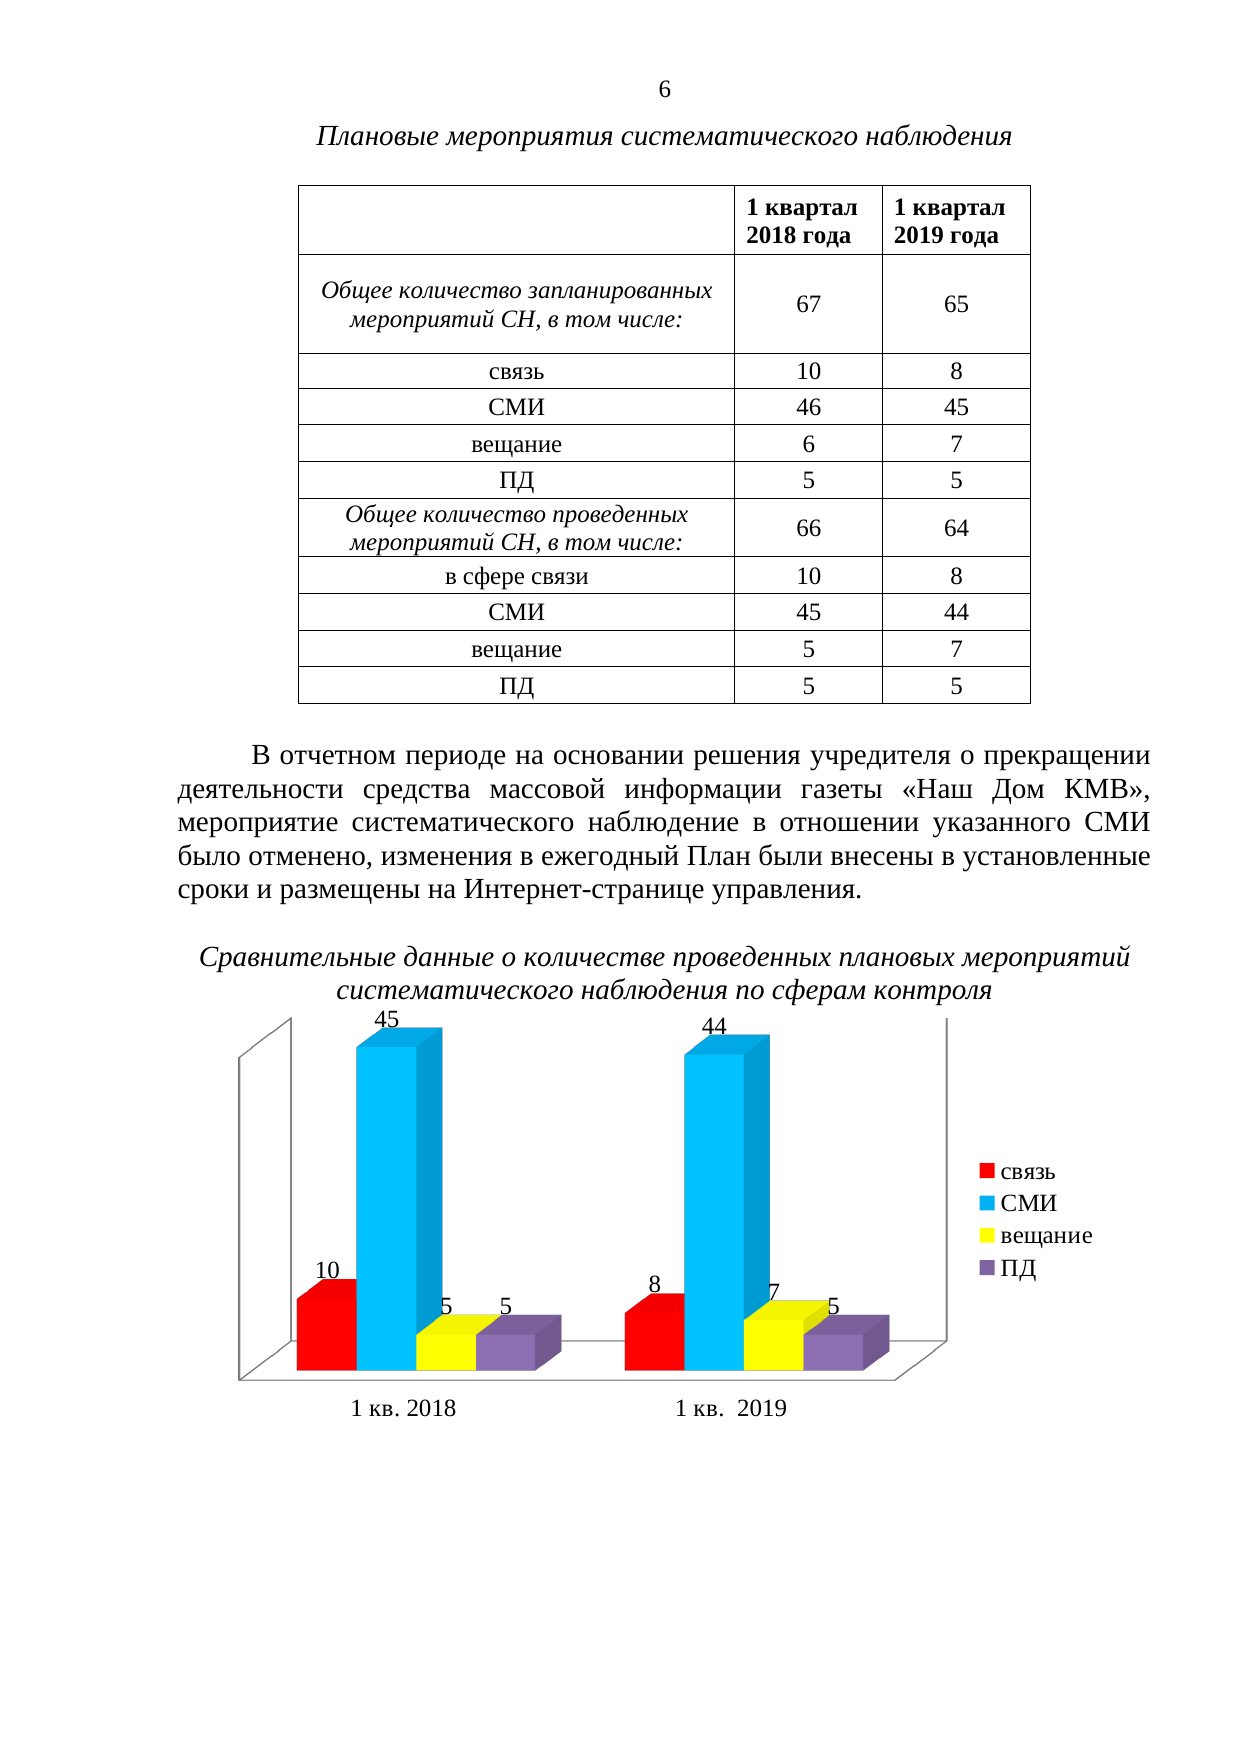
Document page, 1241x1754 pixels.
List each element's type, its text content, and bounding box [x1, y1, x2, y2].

table_header 1 квартал 2019 года [883, 186, 1030, 254]
table_cell 46 [735, 389, 882, 424]
table_header 1 квартал 2018 года [735, 186, 882, 254]
table_cell ПД [299, 667, 734, 703]
table_cell вещание [299, 631, 734, 666]
table_cell 5 [883, 462, 1030, 498]
table_cell 65 [883, 255, 1030, 353]
table_cell 66 [735, 499, 882, 556]
table_cell в сфере связи [299, 557, 734, 593]
table_cell 8 [883, 557, 1030, 593]
table_cell 64 [883, 499, 1030, 556]
table_cell ПД [299, 462, 734, 498]
table_cell 45 [735, 594, 882, 629]
table_cell 5 [735, 462, 882, 498]
table_cell 7 [883, 631, 1030, 666]
table_cell 8 [883, 354, 1030, 388]
text Плановые мероприятия систематического наблюдения [177, 118, 1152, 152]
table_cell 45 [883, 389, 1030, 424]
table_cell Общее количество запланированных мероприятий СН, в том числе: [299, 255, 734, 353]
text Сравнительные данные о количестве проведенных плановых мероприятий систематического наблюдения по сферам контроля [177, 939, 1152, 1006]
table_cell 10 [735, 354, 882, 388]
table_cell 5 [735, 667, 882, 703]
table_cell 7 [883, 425, 1030, 461]
table_cell 44 [883, 594, 1030, 629]
text В отчетном периоде на основании решения учредителя о прекращении деятельности средства массовой информации газеты «Наш Дом КМВ», мероприятие систематического наблюдение в отношении указанного СМИ было отменено, изменения в ежегодный План были внесены в установленные сроки и размещены на Интернет-странице управления. [177, 737, 1152, 905]
table_header [299, 186, 734, 254]
table_cell СМИ [299, 389, 734, 424]
table_cell вещание [299, 425, 734, 461]
table_cell 67 [735, 255, 882, 353]
table_cell связь [299, 354, 734, 388]
table_cell 5 [883, 667, 1030, 703]
table_cell СМИ [299, 594, 734, 629]
table_cell 10 [735, 557, 882, 593]
table_cell Общее количество проведенных мероприятий СН, в том числе: [299, 499, 734, 556]
table_cell 6 [735, 425, 882, 461]
table_cell 5 [735, 631, 882, 666]
